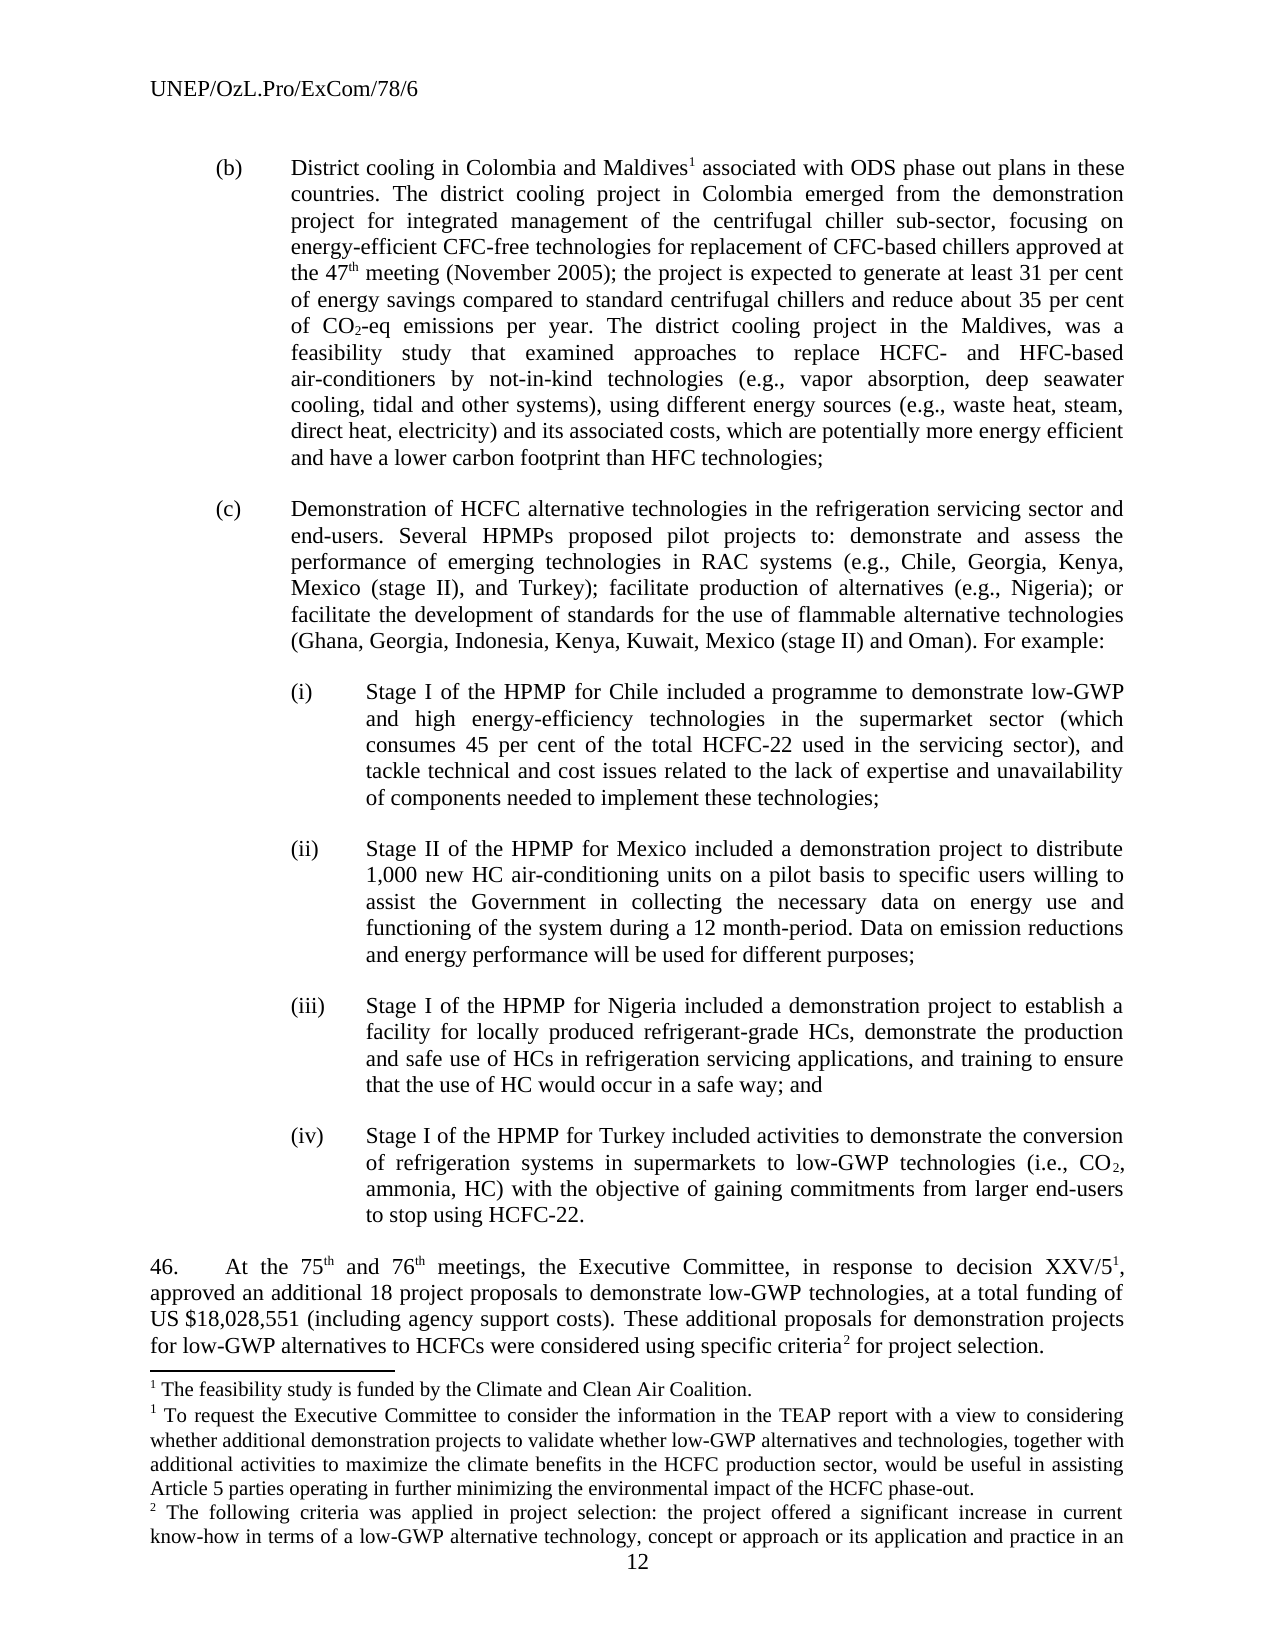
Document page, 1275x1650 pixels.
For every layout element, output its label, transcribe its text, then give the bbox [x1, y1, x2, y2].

subtitle Stage I of the HPMP for Turkey included activities to demonstrate the conversion of refrigeration systems in supermarkets to low-GWP technologies (i.e., CO2, ammonia, HC) with the objective of gaining commitments from larger end-users to stop using HCFC-22. [291, 1122, 1125, 1228]
subtitle Stage II of the HPMP for Mexico included a demonstration project to distribute 1,000 new HC air-conditioning units on a pilot basis to specific users willing to assist the Government in collecting the necessary data on energy use and functioning of the system during a 12 month-period. Data on emission reductions and energy performance will be used for different purposes; [291, 835, 1125, 967]
subtitle Stage I of the HPMP for Chile included a programme to demonstrate low-GWP and high energy-efficiency technologies in the supermarket sector (which consumes 45 per cent of the total HCFC-22 used in the servicing sector), and tackle technical and cost issues related to the lack of expertise and unavailability of components needed to implement these technologies; [291, 678, 1125, 810]
subtitle Demonstration of HCFC alternative technologies in the refrigeration servicing sector and end-users. Several HPMPs proposed pilot projects to: demonstrate and assess the performance of emerging technologies in RAC systems (e.g., Chile, Georgia, Kenya, Mexico (stage II), and Turkey); facilitate production of alternatives (e.g., Nigeria); or facilitate the development of standards for the use of flammable alternative technologies (Ghana, Georgia, Indonesia, Kenya, Kuwait, Mexico (stage II) and Oman). For example: [216, 495, 1125, 653]
subtitle At the 75th and 76th meetings, the Executive Committee, in response to decision XXV/5, approved an additional 18 project proposals to demonstrate low-GWP technologies, at a total funding of US $18,028,551 (including agency support costs). These additional proposals for demonstration projects for low-GWP alternatives to HCFCs were considered using specific criteria for project selection. [150, 1253, 1125, 1358]
subtitle District cooling in Colombia and Maldives associated with ODS phase out plans in these countries. The district cooling project in Colombia emerged from the demonstration project for integrated management of the centrifugal chiller sub-sector, focusing on energy-efficient CFC-free technologies for replacement of CFC-based chillers approved at the 47th meeting (November 2005); the project is expected to generate at least 31 per cent of energy savings compared to standard centrifugal chillers and reduce about 35 per cent of CO2-eq emissions per year. The district cooling project in the Maldives, was a feasibility study that examined approaches to replace HCFC- and HFC-based air-conditioners by not-in-kind technologies (e.g., vapor absorption, deep seawater cooling, tidal and other systems), using different energy sources (e.g., waste heat, steam, direct heat, electricity) and its associated costs, which are potentially more energy efficient and have a lower carbon footprint than HFC technologies; [216, 154, 1125, 470]
subtitle Stage I of the HPMP for Nigeria included a demonstration project to establish a facility for locally produced refrigerant-grade HCs, demonstrate the production and safe use of HCs in refrigeration servicing applications, and training to ensure that the use of HC would occur in a safe way; and [291, 992, 1125, 1097]
